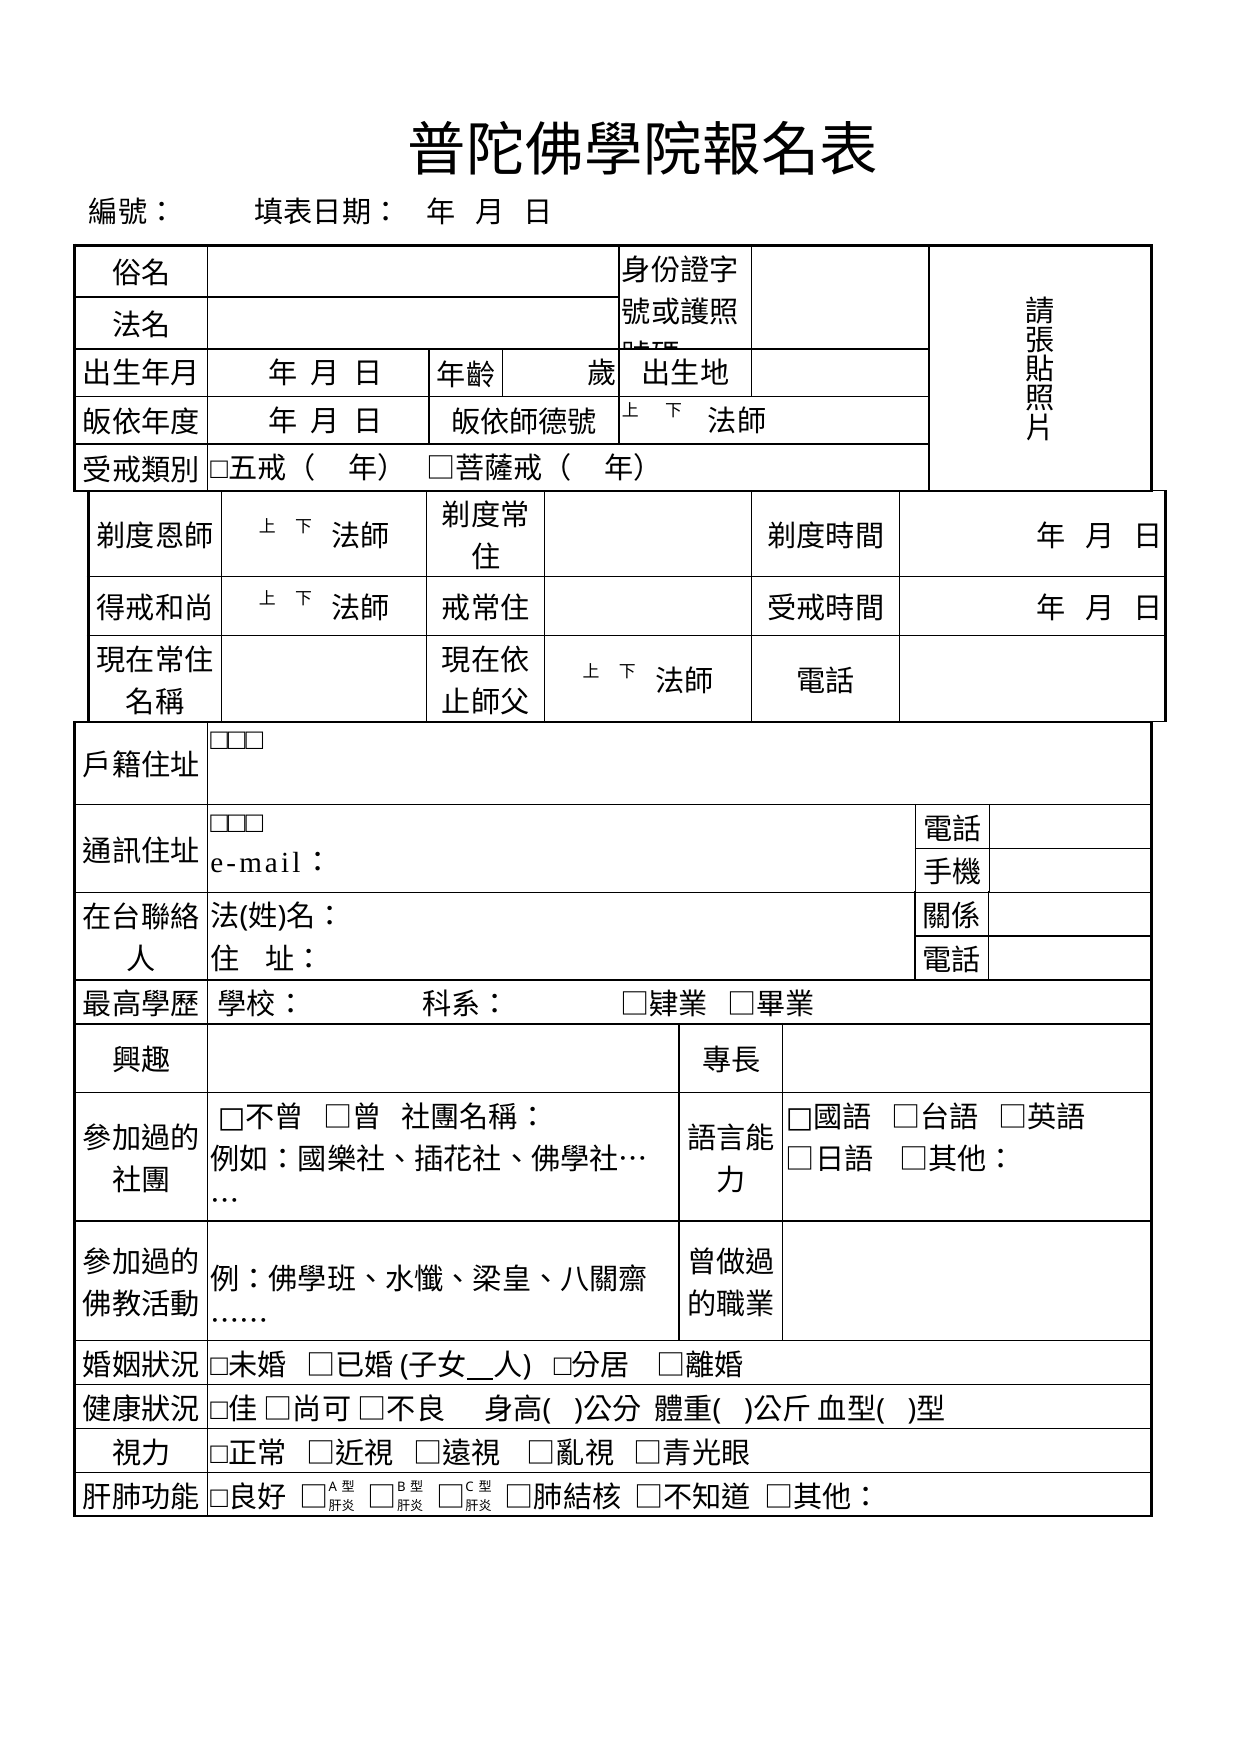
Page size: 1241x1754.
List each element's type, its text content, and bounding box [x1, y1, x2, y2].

table_cell [208, 298, 618, 348]
table_header 請張貼照片 [930, 247, 1150, 490]
table_cell 興趣 [76, 1025, 207, 1092]
table_cell 法名 [76, 298, 207, 348]
table_cell □不曾 □曾 社團名稱： 例如：國樂社、插花社、佛學社…… [208, 1093, 678, 1220]
table_cell 剃度時間 [752, 492, 899, 576]
table_cell 視力 [76, 1429, 207, 1472]
table_cell 上 下 法師 [620, 397, 928, 443]
table_cell 年齡 [430, 350, 502, 396]
table_cell 語言能力 [680, 1093, 782, 1220]
table_cell 皈依師德號 [430, 397, 618, 443]
table_cell [990, 805, 1150, 847]
table_cell 年 月 日 [208, 397, 428, 443]
table_cell [783, 1025, 1150, 1092]
table_cell 健康狀況 [76, 1385, 207, 1428]
table_cell 歲 [503, 350, 618, 396]
table_cell 通訊住址 [76, 805, 207, 891]
table_cell 法(姓)名： 住 址： [208, 893, 914, 979]
table_cell □正常 □近視 □遠視 □亂視 □青光眼 [208, 1429, 1150, 1472]
table_cell 年 月 日 [900, 577, 1164, 635]
table_cell 電話 [916, 937, 988, 979]
table_cell 戶籍住址 [76, 723, 207, 804]
table_cell [545, 492, 751, 576]
table_cell [545, 577, 751, 635]
table_cell 關係 [916, 893, 988, 935]
table_cell □未婚 □已婚 (子女 人) □分居 □離婚 [208, 1341, 1150, 1384]
table_cell □五戒（ 年） □菩薩戒（ 年） [208, 445, 928, 490]
table_cell □佳 □尚可 □不良 身高( )公分 體重( )公斤 血型( )型 [208, 1385, 1150, 1428]
table_cell 出生地 [620, 350, 751, 396]
table_cell 現在依止師父 [427, 636, 544, 721]
table_cell 電話 [752, 636, 899, 721]
table_cell 參加過的佛教活動 [76, 1222, 207, 1340]
table_header [752, 247, 928, 348]
table_cell 戒常住 [427, 577, 544, 635]
table_cell 年 月 日 [208, 350, 428, 396]
table_cell 剃度恩師 [90, 492, 221, 576]
table_cell [989, 893, 1150, 935]
table_cell [783, 1222, 1150, 1340]
table_cell 剃度常住 [427, 492, 544, 576]
table_cell □國語 □台語 □英語 □日語 □其他： [783, 1093, 1150, 1220]
table_cell 電話 [916, 805, 989, 847]
table_cell [208, 1025, 678, 1092]
table_cell 專長 [680, 1025, 782, 1092]
text 普陀佛學院報名表 [89, 103, 1152, 187]
table_cell 受戒時間 [752, 577, 899, 635]
table_cell 手機 [916, 849, 989, 891]
table_cell 在台聯絡人 [76, 893, 207, 979]
table_cell [752, 350, 928, 396]
table_cell 曾做過的職業 [680, 1222, 782, 1340]
table_cell 參加過的社團 [76, 1093, 207, 1220]
table_cell 得戒和尚 [90, 577, 221, 635]
table_cell □□□ [208, 723, 1150, 804]
table_cell □□□ e-mail： [208, 805, 915, 891]
table_cell 現在常住名稱 [90, 636, 221, 721]
table_cell 皈依年度 [76, 397, 207, 443]
table_cell [989, 937, 1150, 979]
table_cell 上 下 法師 [545, 636, 751, 721]
table_cell [900, 636, 1164, 721]
table_header 俗名 [76, 247, 207, 296]
table_cell □良好 □ □ □ □肺結核 □不知道 □其他： [208, 1473, 1150, 1515]
table_cell 最高學歷 [76, 981, 207, 1023]
table_cell 婚姻狀況 [76, 1341, 207, 1384]
table_header [208, 247, 618, 296]
table_cell 出生年月日 [76, 350, 207, 396]
table_cell [990, 849, 1150, 891]
table_cell 學校： 科系： □肄業 □畢業 [208, 981, 1150, 1023]
table_cell 例：佛學班、水懺、梁皇、八關齋…… [208, 1222, 678, 1340]
table_cell [222, 636, 426, 721]
table_cell 受戒類別 [76, 445, 207, 490]
table_cell 上 下 法師 [222, 492, 426, 576]
table_header 身份證字號或護照號碼 [620, 247, 751, 348]
table_cell 上 下 法師 [222, 577, 426, 635]
table_cell 年 月 日 [900, 491, 1164, 576]
table_cell 肝肺功能 [76, 1473, 207, 1515]
text 編號： 填表日期： 年 月 日 [89, 187, 1152, 231]
